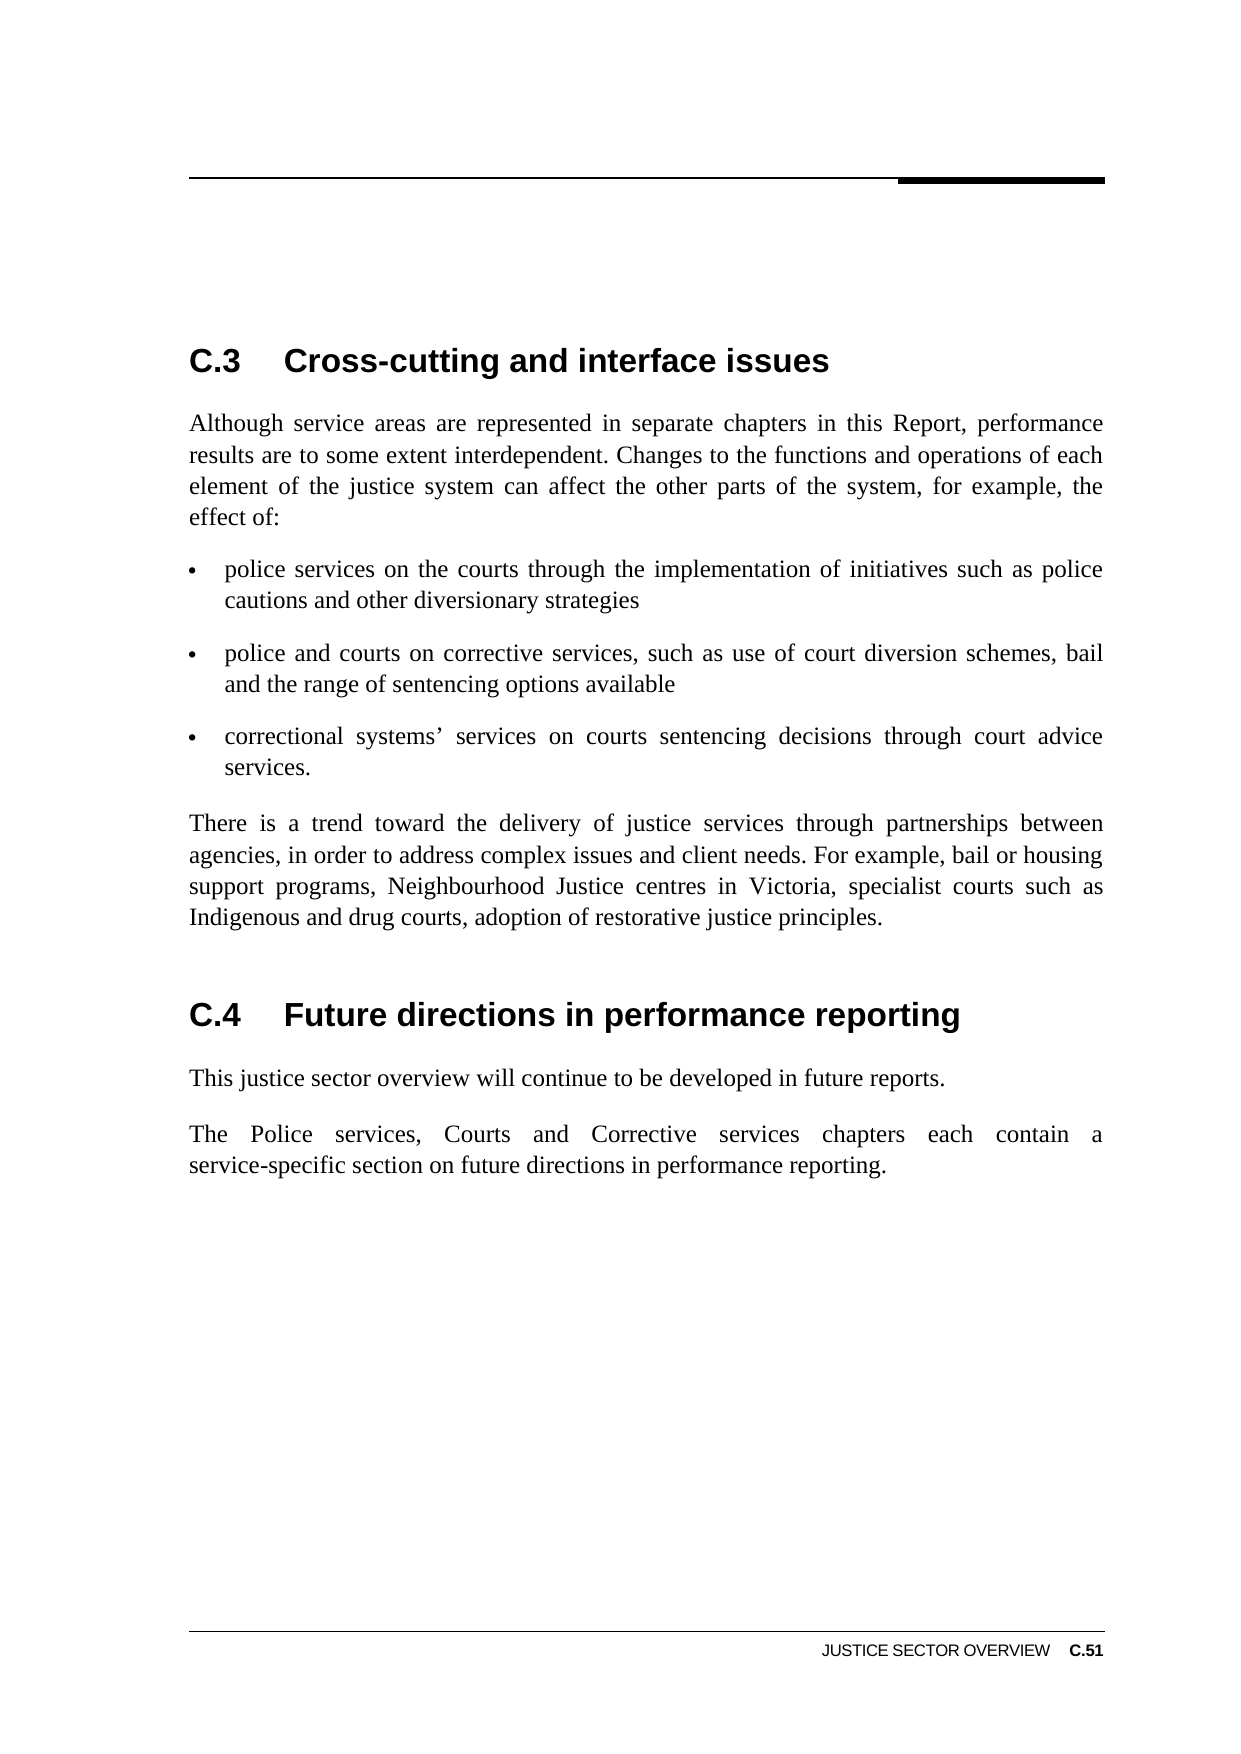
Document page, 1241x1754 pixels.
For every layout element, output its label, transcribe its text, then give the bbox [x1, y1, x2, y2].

subtitle C.3 Cross-cutting and interface issues [189, 339, 1104, 381]
text The Police services, Courts and Corrective services chapters each contain a service-specific section on future directions in performance reporting. [189, 1116, 1104, 1179]
text There is a trend toward the delivery of justice services through partnerships between agencies, in order to address complex issues and client needs. For example, bail or housing support programs, Neighbourhood Justice centres in Victoria, specialist courts such as Indigenous and drug courts, adoption of restorative justice principles. [189, 806, 1104, 931]
text Although service areas are represented in separate chapters in this Report, performance results are to some extent interdependent. Changes to the functions and operations of each element of the justice system can affect the other parts of the system, for example, the effect of: [189, 406, 1104, 531]
list police services on the courts through the implementation of initiatives such as police cautions and other diversionary strategies [189, 552, 1104, 614]
text This justice sector overview will continue to be developed in future reports. [189, 1060, 1104, 1091]
list police and courts on corrective services, such as use of court diversion schemes, bail and the range of sentencing options available [189, 635, 1104, 698]
subtitle C.4 Future directions in performance reporting [189, 993, 1104, 1035]
list correctional systems’ services on courts sentencing decisions through court advice services. [189, 718, 1104, 781]
